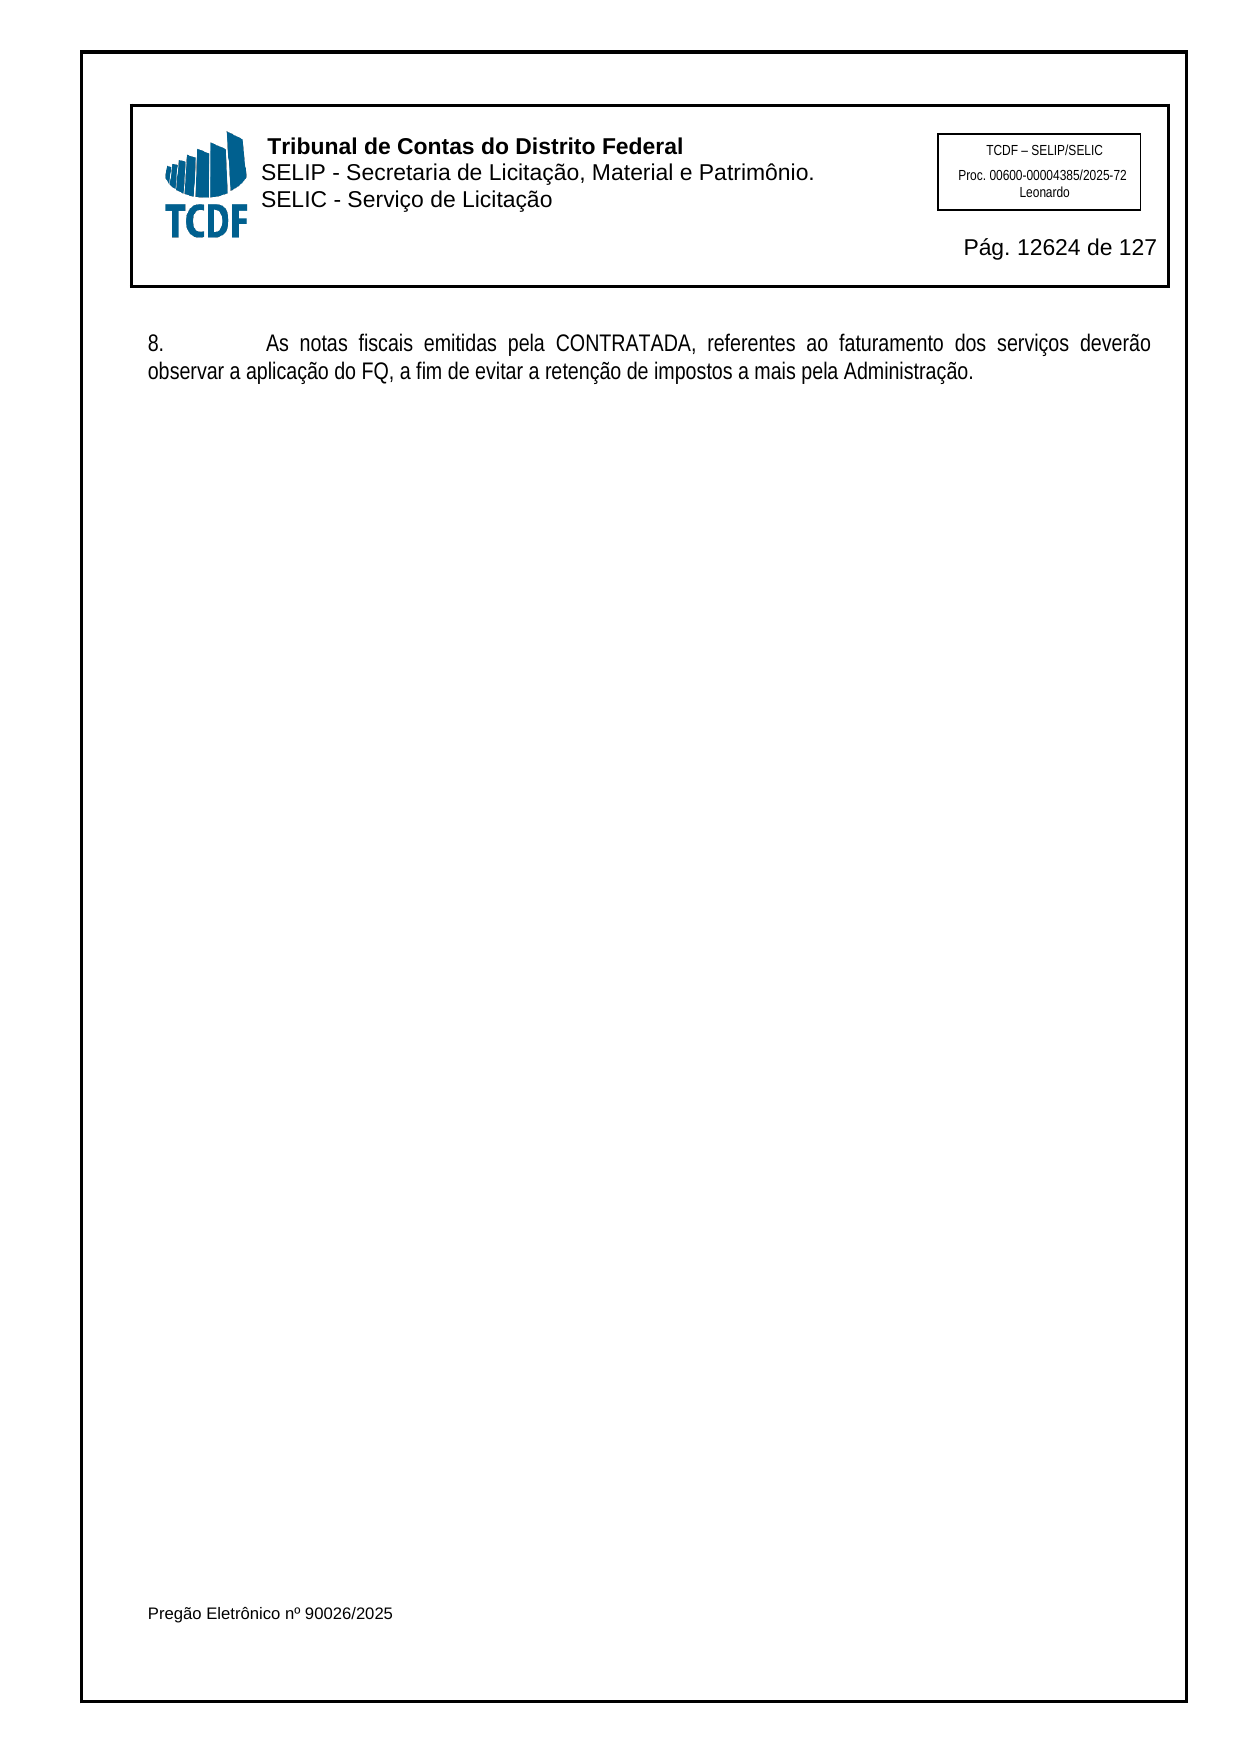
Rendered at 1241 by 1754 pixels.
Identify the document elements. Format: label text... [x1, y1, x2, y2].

list As notas fiscais emitidas pela CONTRATADA, referentes ao faturamento dos serviços deverão observar a aplicação do FQ, a fim de evitar a retenção de impostos a mais pela Administração. [148, 329, 1152, 384]
picture [150, 128, 262, 240]
